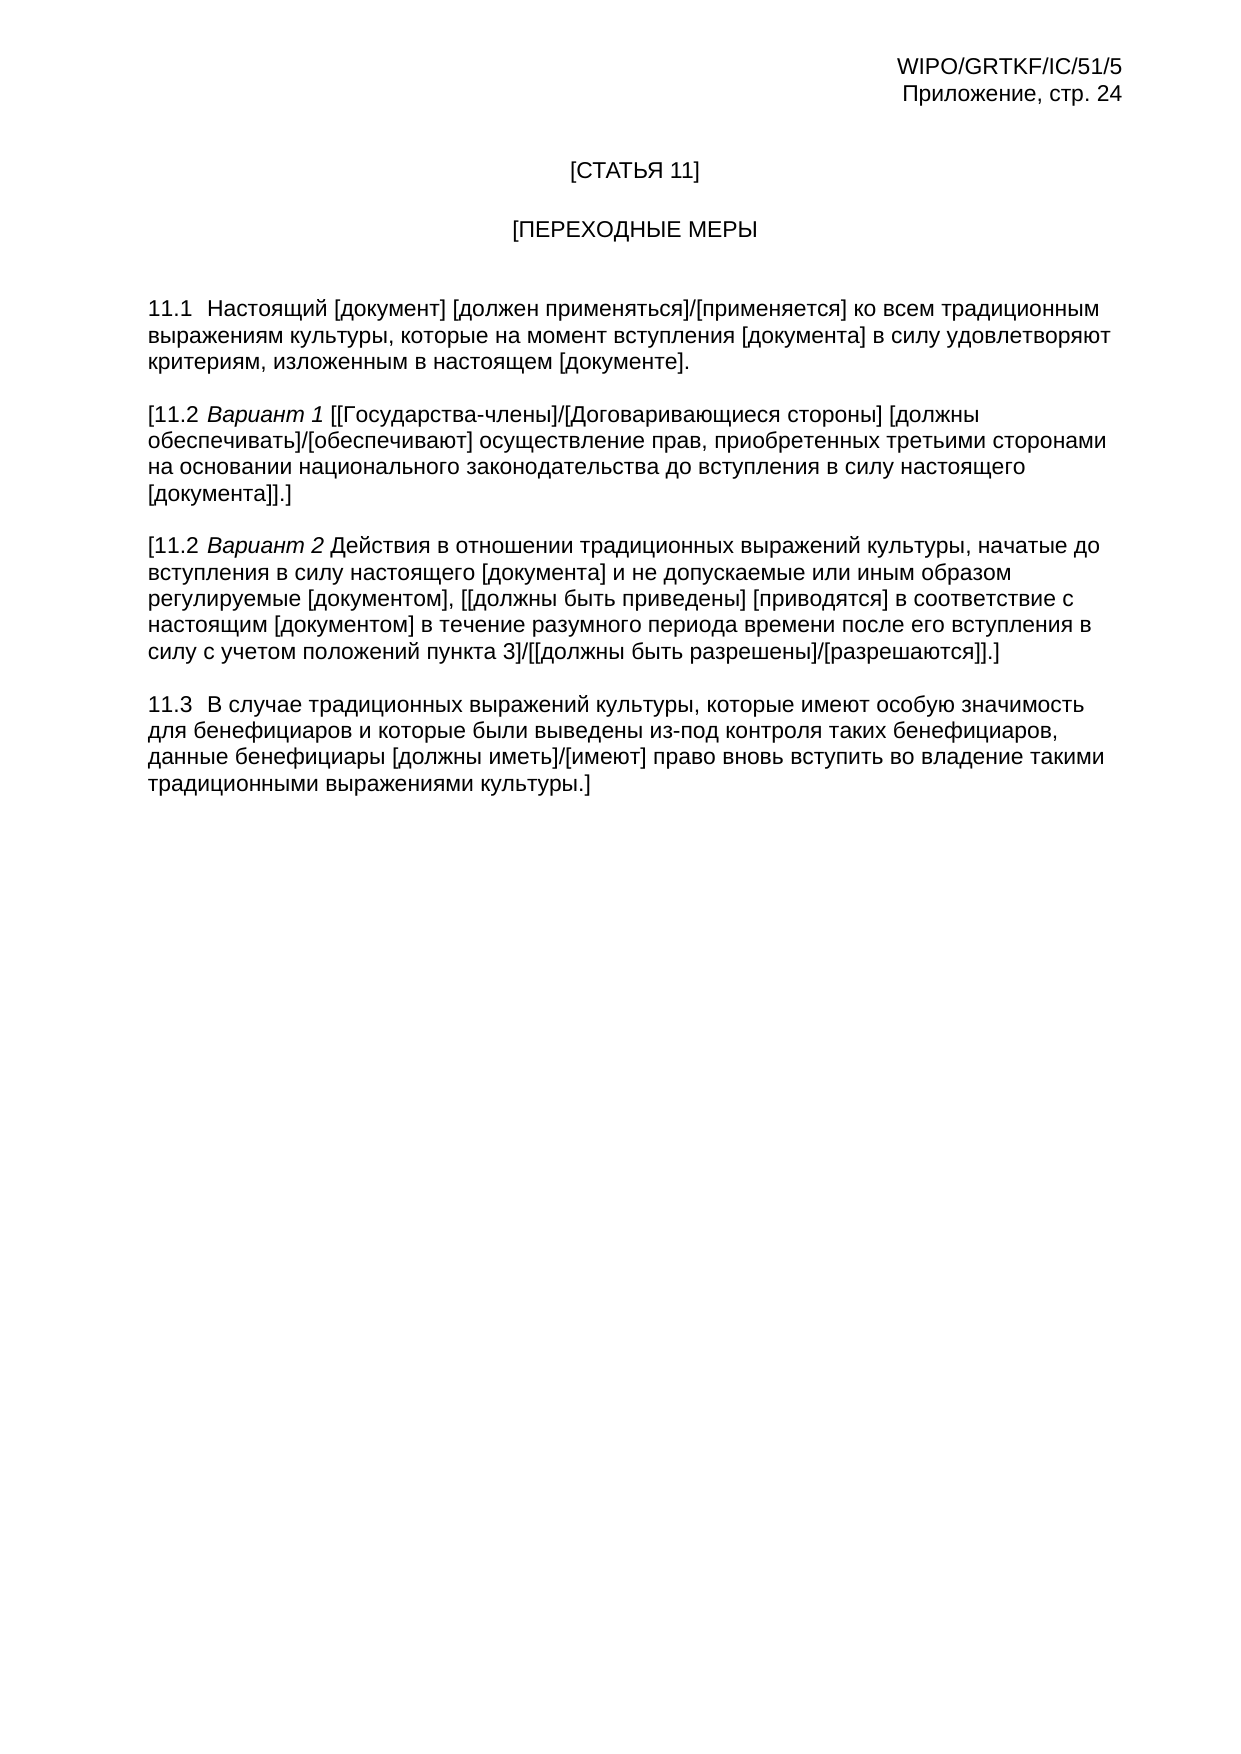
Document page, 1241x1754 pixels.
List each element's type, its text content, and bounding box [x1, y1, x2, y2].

text [ПЕРЕХОДНЫЕ МЕРЫ [148, 216, 1122, 242]
subtitle [СТАТЬЯ 11] [148, 157, 1122, 183]
text [11.2 Вариант 2 Действия в отношении традиционных выражений культуры, начатые до вступления в силу настоящего [документа] и не допускаемые или иным образом регулируемые [документом], [[должны быть приведены] [приводятся] в соответствие с настоящим [документом] в течение разумного периода времени после его вступления в силу с учетом положений пункта 3]/[[должны быть разрешены]/[разрешаются]].] [148, 532, 1122, 664]
text 11.1 Настоящий [документ] [должен применяться]/[применяется] ко всем традиционным выражениям культуры, которые на момент вступления [документа] в силу удовлетворяют критериям, изложенным в настоящем [документе]. [148, 295, 1122, 374]
text [11.2 Вариант 1 [[Государства-члены]/[Договаривающиеся стороны] [должны обеспечивать]/[обеспечивают] осуществление прав, приобретенных третьими сторонами на основании национального законодательства до вступления в силу настоящего [документа]].] [148, 401, 1122, 506]
text 11.3 В случае традиционных выражений культуры, которые имеют особую значимость для бенефициаров и которые были выведены из-под контроля таких бенефициаров, данные бенефициары [должны иметь]/[имеют] право вновь вступить во владение такими традиционными выражениями культуры.] [148, 691, 1122, 796]
